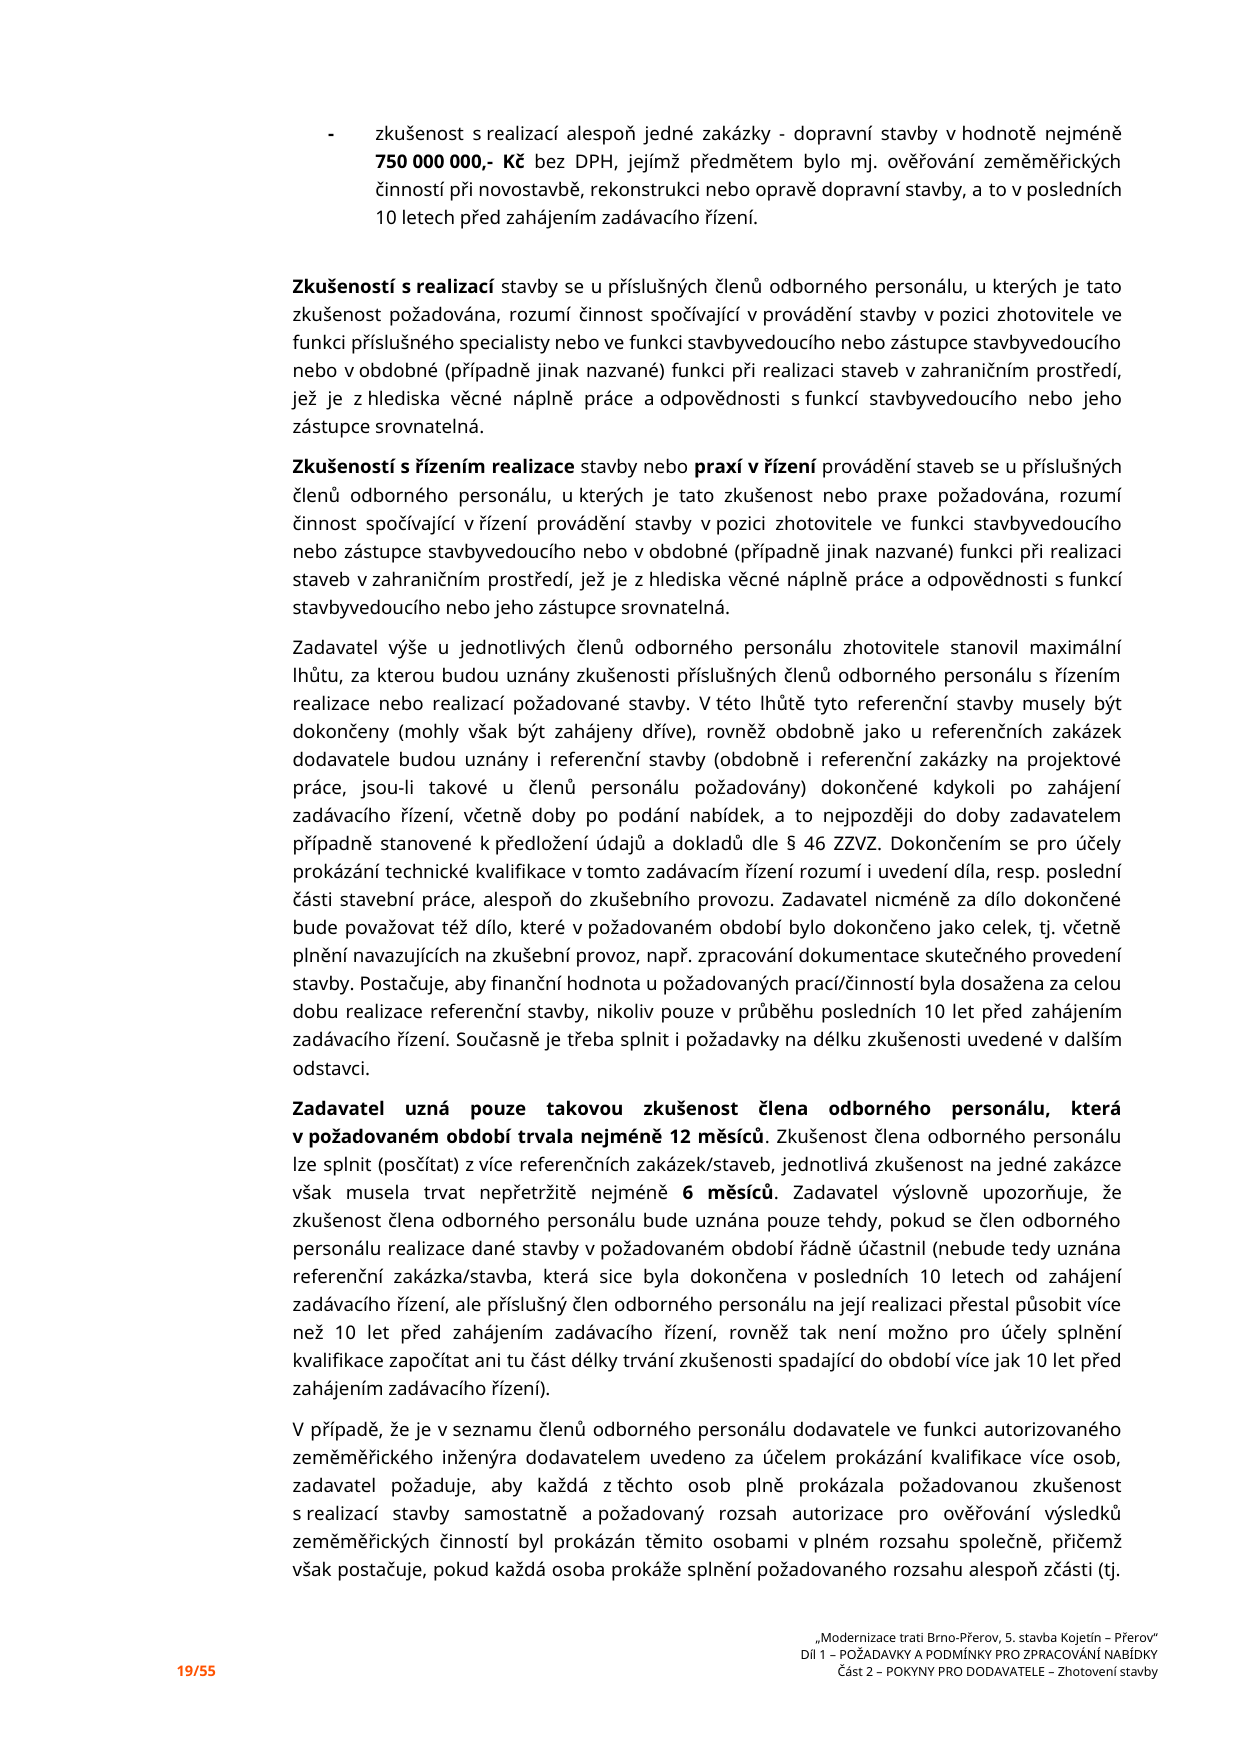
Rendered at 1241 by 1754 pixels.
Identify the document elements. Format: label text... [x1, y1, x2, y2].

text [292, 1416, 1122, 1582]
text Zadavatel výše u jednotlivých členů odborného personálu zhotovitele stanovil maximální lhůtu, za kterou budou uznány zkušenosti příslušných členů odborného personálu s řízením realizace nebo realizací požadované stavby. V této lhůtě tyto referenční stavby musely být dokončeny (mohly však být zahájeny dříve), rovněž obdobně jako u referenčních zakázek dodavatele budou uznány i referenční stavby (obdobně i referenční zakázky na projektové práce, jsou-li takové u členů personálu požadovány) dokončené kdykoli po zahájení zadávacího řízení, včetně doby po podání nabídek, a to nejpozději do doby zadavatelem případně stanovené k předložení údajů a dokladů dle § 46 ZZVZ. Dokončením se pro účely prokázání technické kvalifikace v tomto zadávacím řízení rozumí i uvedení díla, resp. poslední části stavební práce, alespoň do zkušebního provozu. Zadavatel nicméně za dílo dokončené bude považovat též dílo, které v požadovaném období bylo dokončeno jako celek, tj. včetně plnění navazujících na zkušební provoz, např. zpracování dokumentace skutečného provedení stavby. Postačuje, aby finanční hodnota u požadovaných prací/činností byla dosažena za celou dobu realizace referenční stavby, nikoliv pouze v průběhu posledních 10 let před zahájením zadávacího řízení. Současně je třeba splnit i požadavky na délku zkušenosti uvedené v dalším odstavci. [292, 634, 1122, 1080]
text Zadavatel uzná pouze takovou zkušenost člena odborného personálu, která v požadovaném období trvala nejméně 12 měsíců. Zkušenost člena odborného personálu lze splnit (posčítat) z více referenčních zakázek/staveb, jednotlivá zkušenost na jedné zakázce však musela trvat nepřetržitě nejméně 6 měsíců. Zadavatel výslovně upozorňuje, že zkušenost člena odborného personálu bude uznána pouze tehdy, pokud se člen odborného personálu realizace dané stavby v požadovaném období řádně účastnil (nebude tedy uznána referenční zakázka/stavba, která sice byla dokončena v posledních 10 letech od zahájení zadávacího řízení, ale příslušný člen odborného personálu na její realizaci přestal působit více než 10 let před zahájením zadávacího řízení, rovněž tak není možno pro účely splnění kvalifikace započítat ani tu část délky trvání zkušenosti spadající do období více jak 10 let před zahájením zadávacího řízení). [292, 1095, 1122, 1401]
text Zkušeností s realizací stavby se u příslušných členů odborného personálu, u kterých je tato zkušenost požadována, rozumí činnost spočívající v provádění stavby v pozici zhotovitele ve funkci příslušného specialisty nebo ve funkci stavbyvedoucího nebo zástupce stavbyvedoucího nebo v obdobné (případně jinak nazvané) funkci při realizaci staveb v zahraničním prostředí, jež je z hlediska věcné náplně práce a odpovědnosti s funkcí stavbyvedoucího nebo jeho zástupce srovnatelná. [292, 273, 1122, 439]
text zkušenost s realizací alespoň jedné zakázky - dopravní stavby v hodnotě nejméně 750 000 000,- Kč bez DPH, jejímž předmětem bylo mj. ověřování zeměměřických činností při novostavbě, rekonstrukci nebo opravě dopravní stavby, a to v posledních 10 letech před zahájením zadávacího řízení. [328, 121, 1122, 230]
text Zkušeností s řízením realizace stavby nebo praxí v řízení provádění staveb se u příslušných členů odborného personálu, u kterých je tato zkušenost nebo praxe požadována, rozumí činnost spočívající v řízení provádění stavby v pozici zhotovitele ve funkci stavbyvedoucího nebo zástupce stavbyvedoucího nebo v obdobné (případně jinak nazvané) funkci při realizaci staveb v zahraničním prostředí, jež je z hlediska věcné náplně práce a odpovědnosti s funkcí stavbyvedoucího nebo jeho zástupce srovnatelná. [292, 454, 1122, 619]
